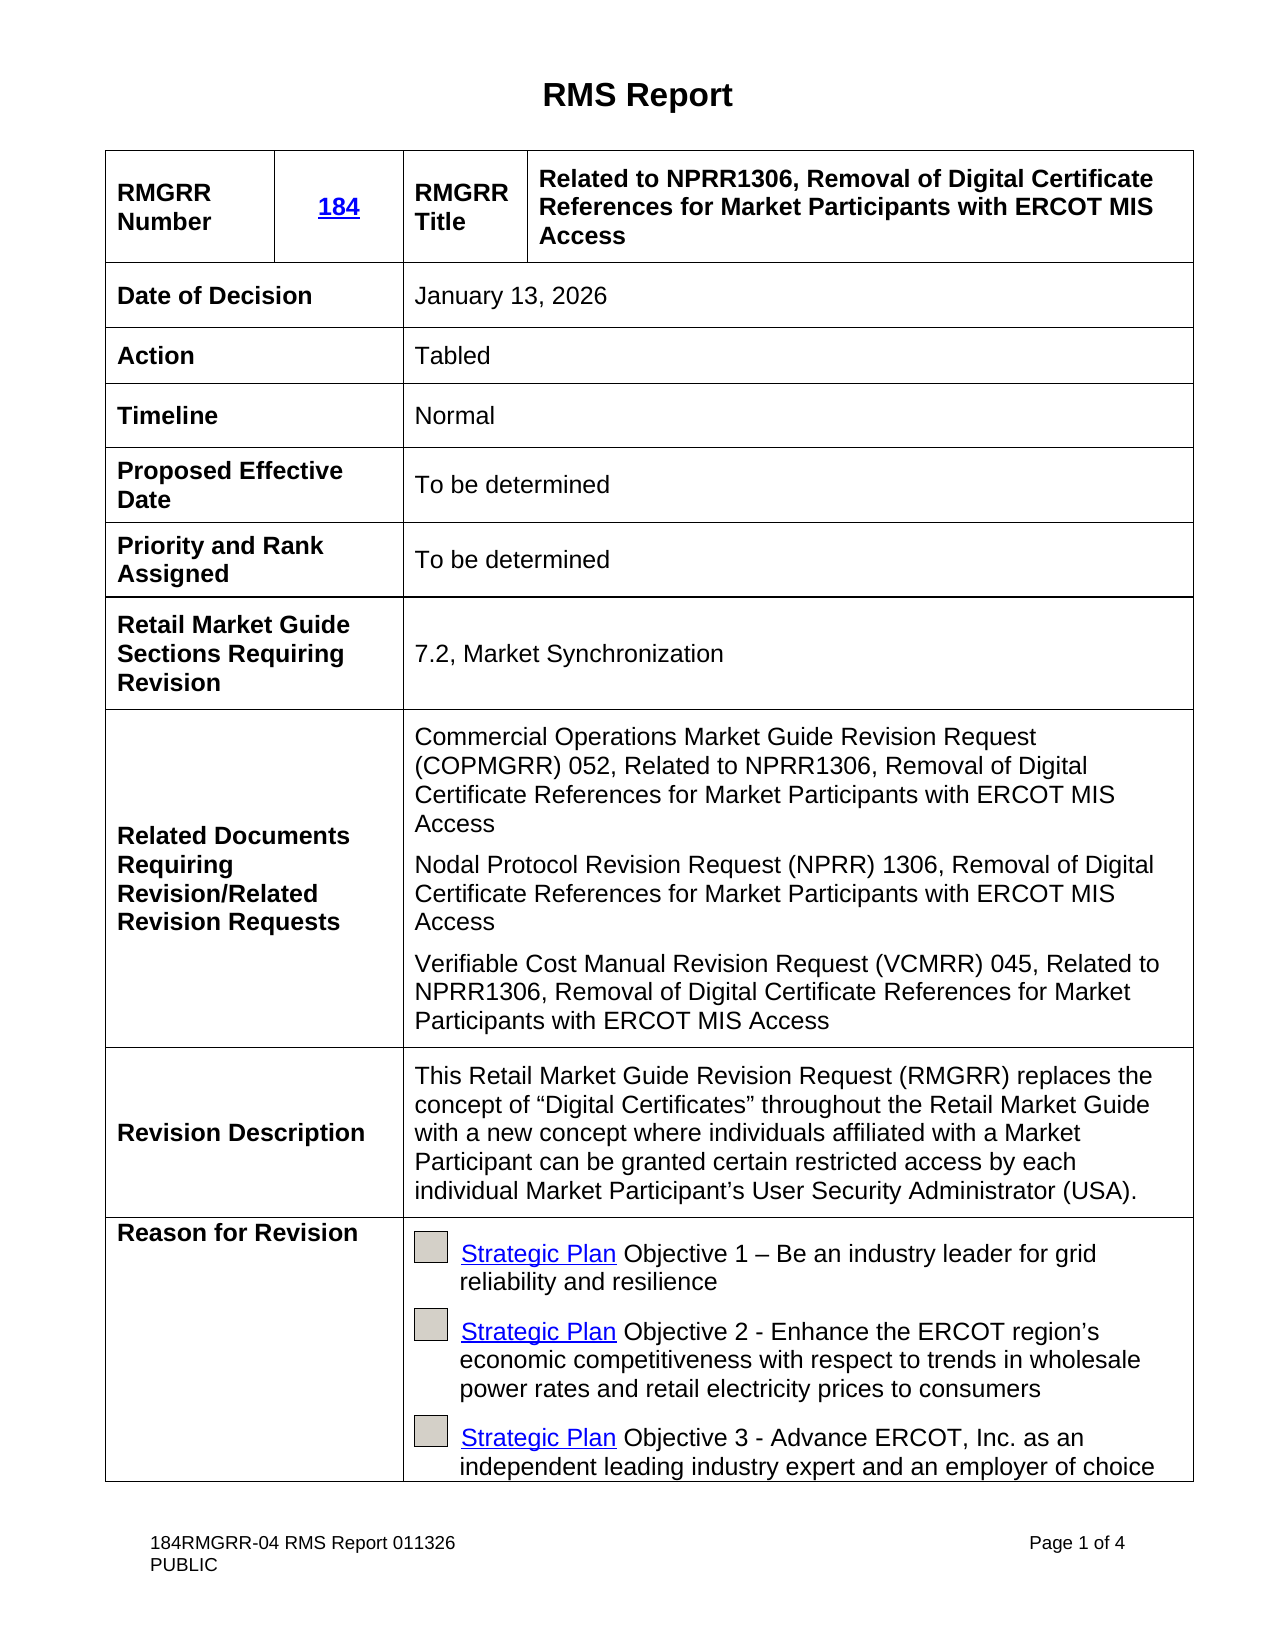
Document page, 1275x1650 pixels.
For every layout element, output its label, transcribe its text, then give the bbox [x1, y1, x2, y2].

table_cell Action [106, 328, 403, 383]
table_cell Retail Market Guide Sections Requiring Revision [106, 598, 403, 709]
table_header 184 [275, 151, 403, 262]
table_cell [404, 1218, 1193, 1481]
table_cell To be determined [404, 448, 1193, 522]
table_cell Revision Description [106, 1048, 403, 1217]
table_header RMGRR Title [404, 151, 527, 262]
table_header Related to NPRR1306, Removal of Digital Certificate References for Market Participants with ERCOT MIS Access [528, 151, 1193, 262]
table_cell Date of Decision [106, 263, 403, 327]
table_cell January 13, 2026 [404, 263, 1193, 327]
table_cell Reason for Revision [106, 1218, 403, 1481]
table_cell Priority and Rank Assigned [106, 523, 403, 596]
table_cell Normal [404, 384, 1193, 447]
table_cell 7.2, Market Synchronization [404, 598, 1193, 709]
table_cell Proposed Effective Date [106, 448, 403, 522]
table_cell Related Documents Requiring Revision/Related Revision Requests [106, 710, 403, 1047]
table_cell This Retail Market Guide Revision Request (RMGRR) replaces the concept of “Digital Certificates” throughout the Retail Market Guide with a new concept where individuals affiliated with a Market Participant can be granted certain restricted access by each individual Market Participant’s User Security Administrator (USA). [404, 1048, 1193, 1217]
table_header RMGRR Number [106, 151, 274, 262]
table_cell Timeline [106, 384, 403, 447]
table_cell Tabled [404, 328, 1193, 383]
table_cell To be determined [404, 523, 1193, 596]
table_cell Commercial Operations Market Guide Revision Request (COPMGRR) 052, Related to NPRR1306, Removal of Digital Certificate References for Market Participants with ERCOT MIS Access Nodal Protocol Revision Request (NPRR) 1306, Removal of Digital Certificate References for Market Participants with ERCOT MIS Access Verifiable Cost Manual Revision Request (VCMRR) 045, Related to NPRR1306, Removal of Digital Certificate References for Market Participants with ERCOT MIS Access [404, 710, 1193, 1047]
